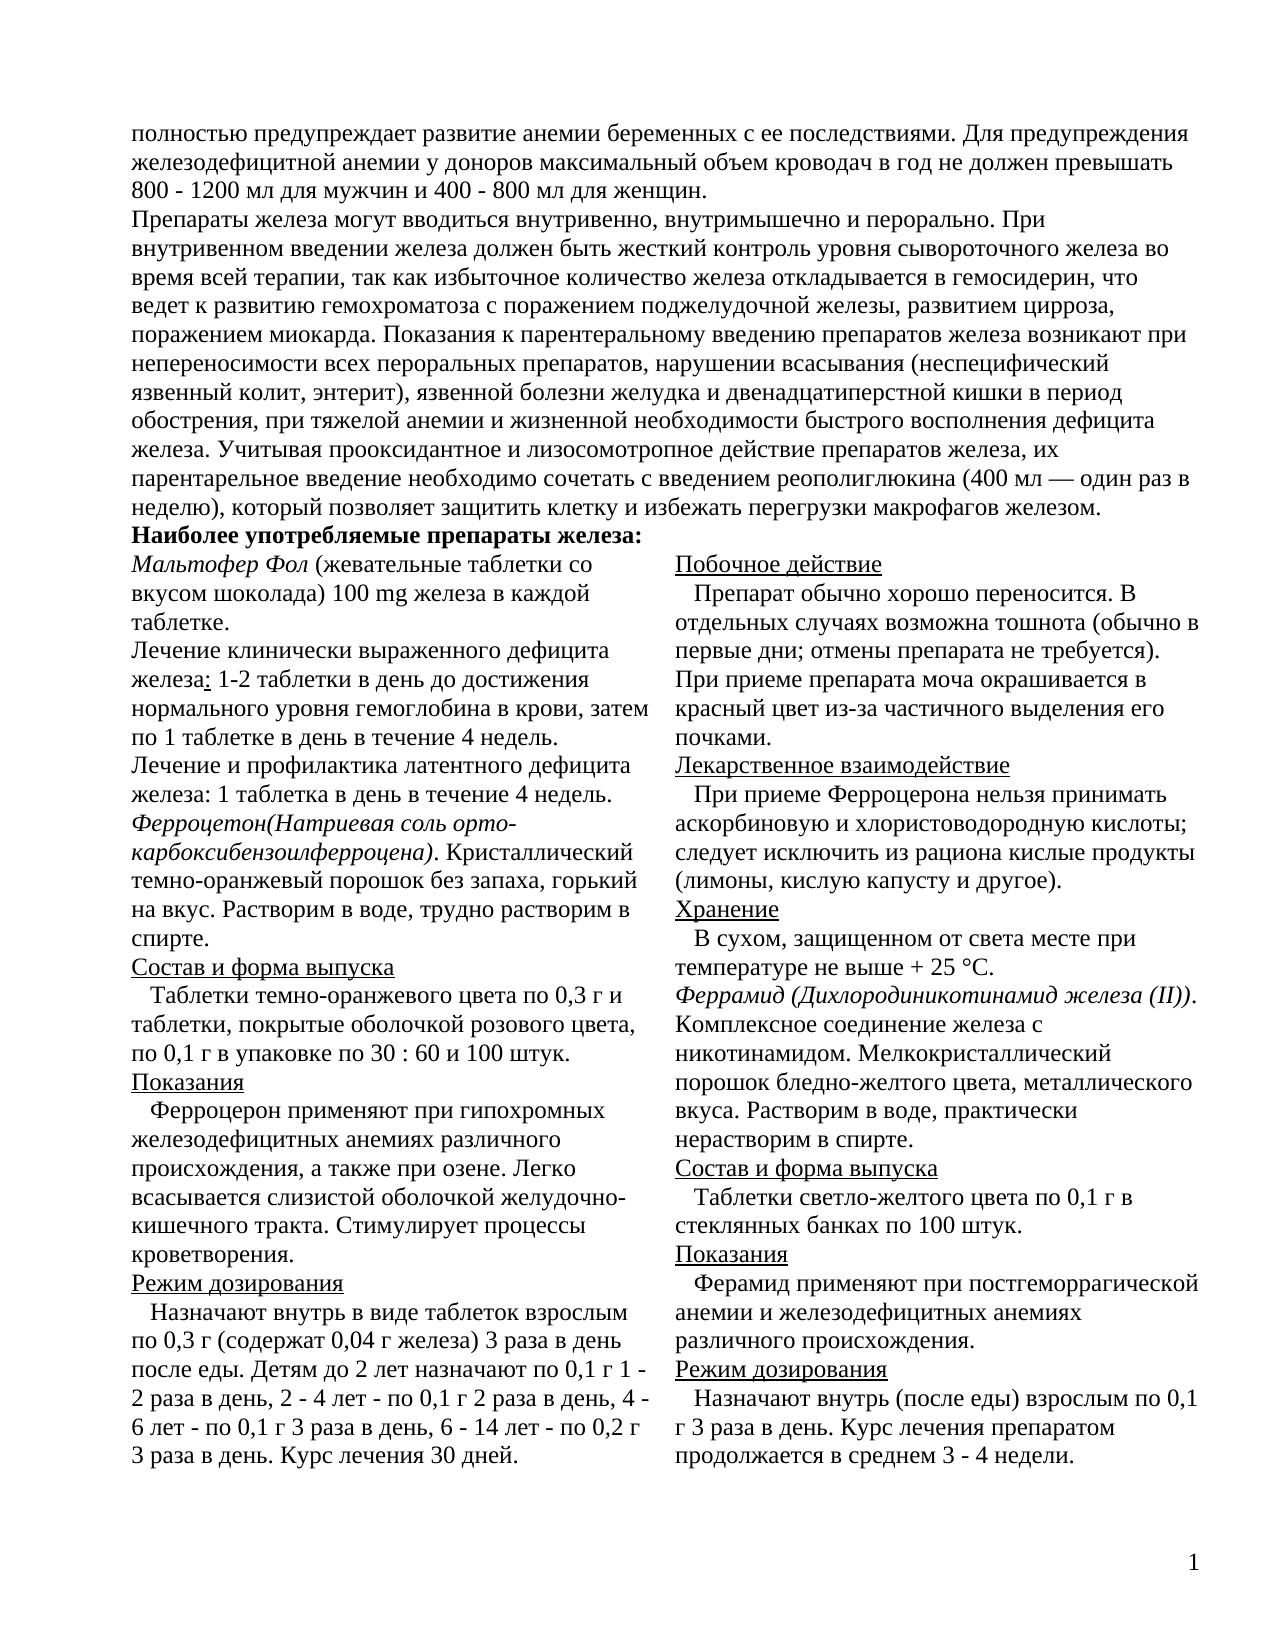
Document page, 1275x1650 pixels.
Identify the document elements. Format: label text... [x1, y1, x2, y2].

subtitle Хранение [675, 894, 1200, 923]
text Таблетки светло-желтого цвета по 0,1 г в стеклянных банках по 100 штук. [675, 1182, 1200, 1239]
subtitle Состав и форма выпуска [131, 952, 656, 981]
text При приеме Ферроцерона нельзя принимать аскорбиновую и хлористоводородную кислоты; следует исключить из рациона кислые продукты (лимоны, кислую капусту и другое). [675, 779, 1200, 894]
text Назначают внутрь (после еды) взрослым по 0,1 г 3 раза в день. Курс лечения препаратом продолжается в среднем 3 - 4 недели. [675, 1383, 1200, 1469]
text Ферроцерон применяют при гипохромных железодефицитных анемиях различного происхождения, а также при озене. Легко всасывается слизистой оболочкой желудочно-кишечного тракта. Стимулирует процессы кроветворения. [131, 1096, 656, 1268]
subtitle Состав и форма выпуска [675, 1153, 1200, 1182]
text Таблетки темно-оранжевого цвета по 0,3 г и таблетки, покрытые оболочкой розового цвета, по 0,1 г в упаковке по 30 : 60 и 100 штук. [131, 981, 656, 1067]
text Феррамид (Дихлородиникотинамид железа (II)). Комплексное соединение железа с никотинамидом. Мелкокристаллический порошок бледно-желтого цвета, металлического вкуса. Растворим в воде, практически нерастворим в спирте. [675, 981, 1200, 1153]
text Ферамид применяют при постгеморрагической анемии и железодефицитных анемиях различного происхождения. [675, 1268, 1200, 1354]
subtitle Показания [675, 1239, 1200, 1268]
text Лечение клинически выраженного дефицита железа: 1-2 таблетки в день до достижения нормального уровня гемоглобина в крови, затем по 1 таблетке в день в течение 4 недель. [131, 636, 656, 751]
text Мальтофер Фол (жевательные таблетки сo вкусом шоколада) 100 mg железа в каждой таблетке. [131, 549, 656, 636]
subtitle Режим дозирования [131, 1268, 656, 1297]
subtitle Режим дозирования [675, 1354, 1200, 1383]
subtitle Лекарственное взаимодействие [675, 751, 1200, 779]
text Лечение и профилактика латентного дефицита железа: 1 таблетка в день в течение 4 недель. [131, 751, 656, 808]
text Препарат обычно хорошо переносится. В отдельных случаях возможна тошнота (обычно в первые дни; отмены препарата не требуется). При приеме препарата моча окрашивается в красный цвет из-за частичного выделения его почками. [675, 578, 1200, 751]
text Препараты железа могут вводиться внутривенно, внутримышечно и перорально. При внутривенном введении железа должен быть жесткий контроль уровня сывороточного железа во время всей терапии, так как избыточное количество железа откладывается в гемосидерин, что ведет к развитию гемохроматоза с поражением поджелудочной железы, развитием цирроза, поражением миокарда. Показания к парентеральному введению препаратов железа возникают при непереносимости всех пероральных препаратов, нарушении всасывания (неспецифический язвенный колит, энтерит), язвенной болезни желудка и двенадцатиперстной кишки в период обострения, при тяжелой анемии и жизненной необходимости быстрого восполнения дефицита железа. Учитывая прооксидантное и лизосомотропное действие препаратов железа, их парентарельное введение необходимо сочетать с введением реополиглюкина (400 мл — один раз в неделю), который позволяет защитить клетку и избежать перегрузки макрофагов железом. [131, 204, 1200, 521]
text В сухом, защищенном от света месте при температуре не выше + 25 °С. [675, 923, 1200, 981]
subtitle Показания [131, 1067, 656, 1096]
text Назначают внутрь в виде таблеток взрослым по 0,3 г (содержат 0,04 г железа) 3 раза в день после еды. Детям до 2 лет назначают по 0,1 г 1 - 2 раза в день, 2 - 4 лет - по 0,1 г 2 раза в день, 4 - 6 лет - по 0,1 г 3 раза в день, 6 - 14 лет - по 0,2 г 3 раза в день. Курс лечения 30 дней. [131, 1297, 656, 1469]
text Наиболее употребляемые препараты железа: [131, 521, 1200, 549]
text Ферроцетон(Натриевая соль орто-карбоксибензоилферроцена). Кристаллический темно-оранжевый порошок без запаха, горький на вкус. Растворим в воде, трудно растворим в спирте. [131, 808, 656, 952]
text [131, 118, 1200, 204]
subtitle Побочное действие [675, 549, 1200, 578]
